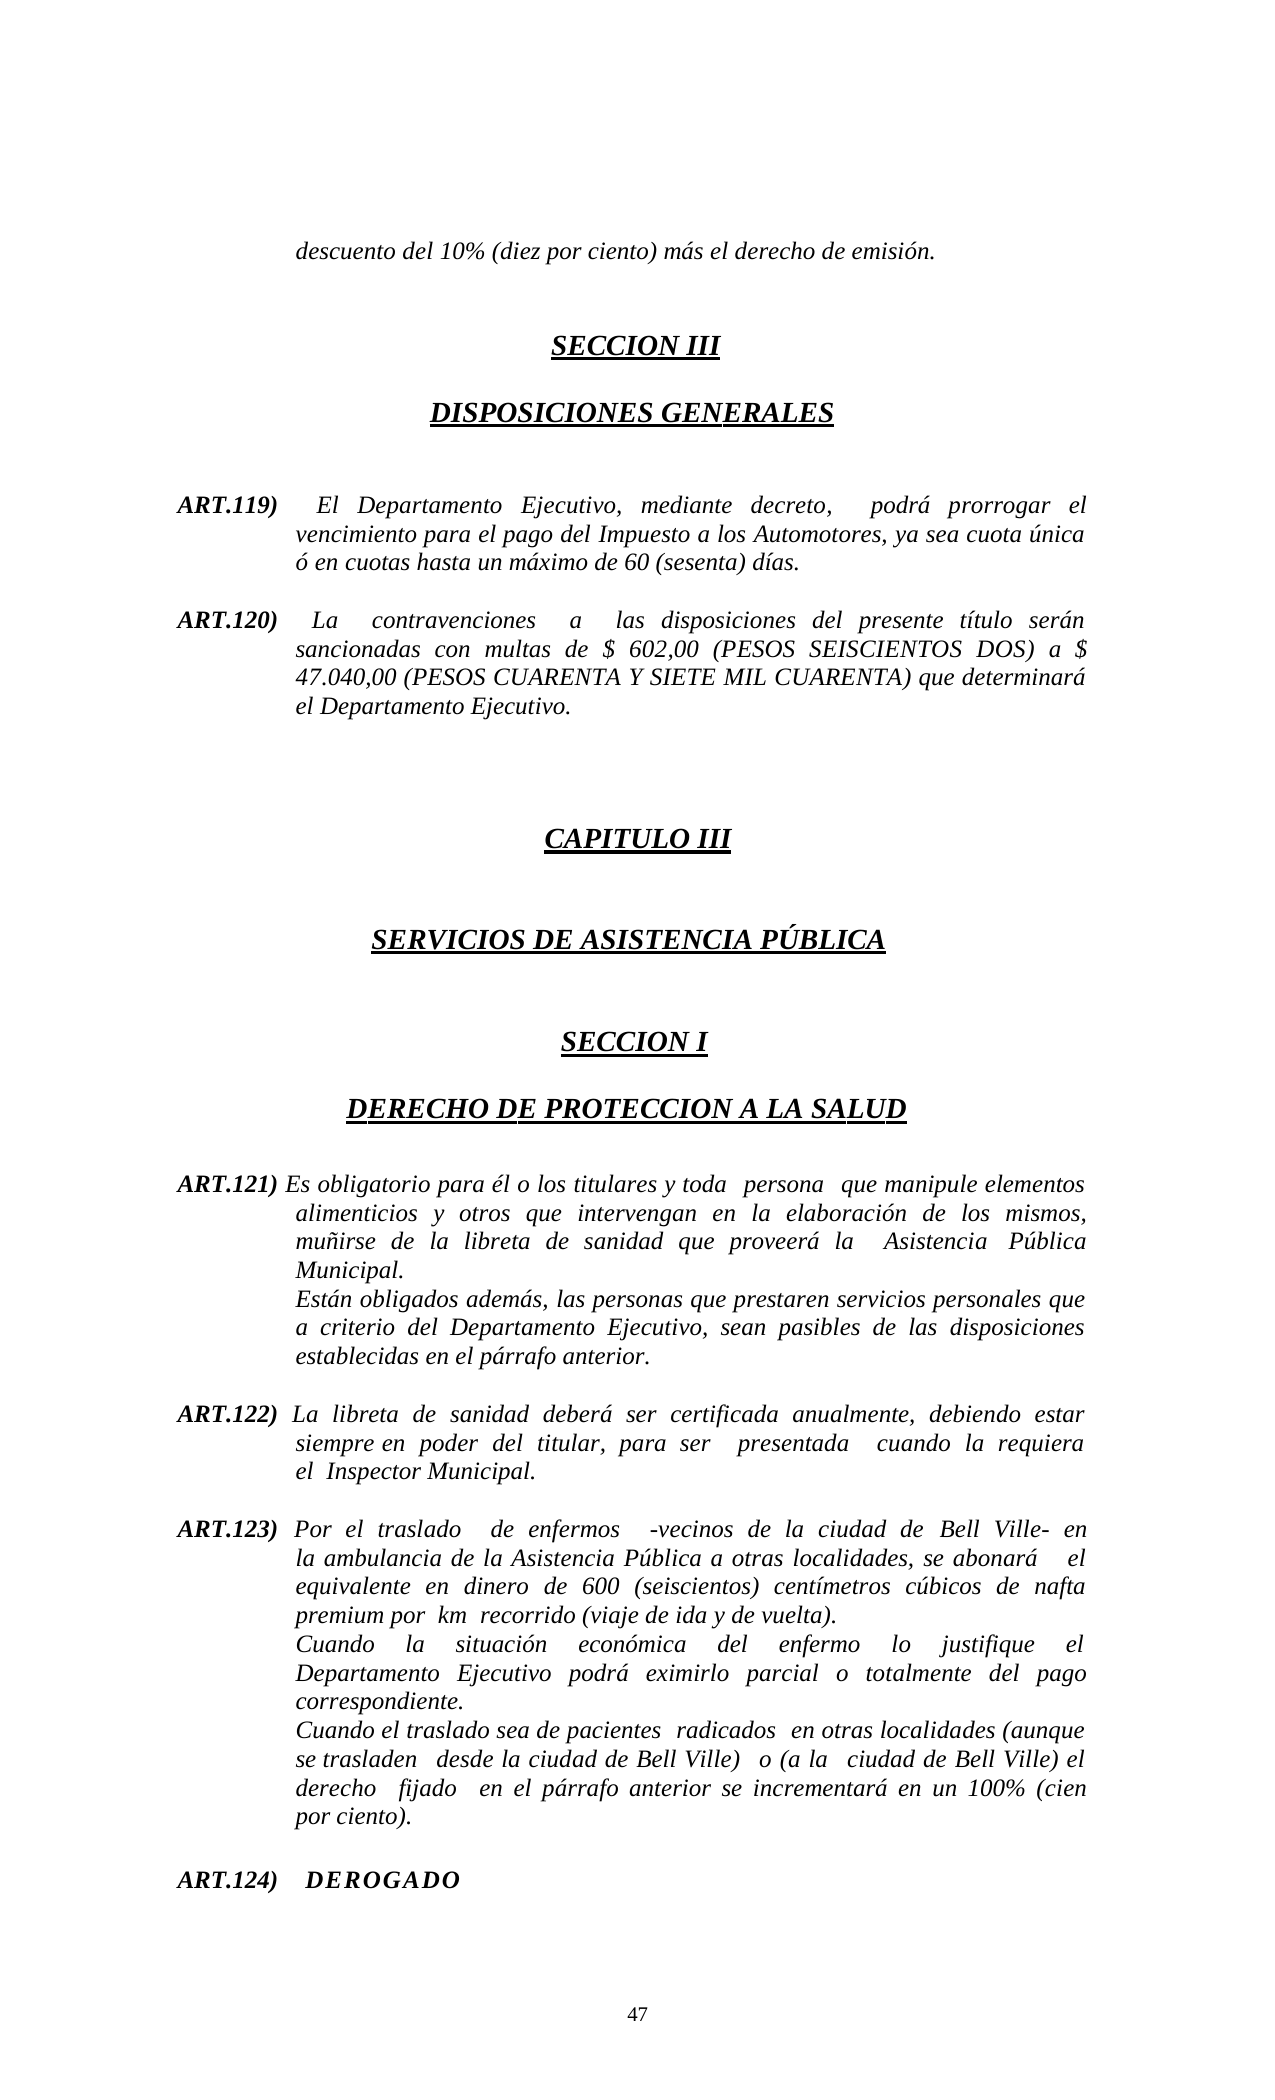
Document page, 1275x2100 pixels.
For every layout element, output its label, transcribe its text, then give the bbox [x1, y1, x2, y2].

text ART.119) El Departamento Ejecutivo, mediante decreto, podrá prorrogar el vencimiento para el pago del Impuesto a los Automotores, ya sea cuota única ó en cuotas hasta un máximo de 60 (sesenta) días. [177, 490, 1087, 576]
text CAPITULO III [536, 821, 743, 855]
text Cuando la situación económica del enfermo lo justifique el Departamento Ejecutivo podrá eximirlo parcial o totalmente del pago correspondiente. [295, 1629, 1087, 1715]
text ART.124) DEROGADO [177, 1865, 1087, 1893]
text Cuando el traslado sea de pacientes radicados en otras localidades (aunque se trasladen desde la ciudad de Bell Ville) o (a la ciudad de Bell Ville) el derecho fijado en el párrafo anterior se incrementará en un 100% (cien por ciento). [295, 1715, 1088, 1830]
text SERVICIOS DE ASISTENCIA PÚBLICA [371, 922, 1096, 955]
text ART.122) La libreta de sanidad deberá ser certificada anualmente, debiendo estar siempre en poder del titular, para ser presentada cuando la requiera el Inspector Municipal. [177, 1399, 1087, 1485]
text ART.121) Es obligatorio para él o los titulares y toda persona que manipule elementos alimenticios y otros que intervengan en la elaboración de los mismos, muñirse de la libreta de sanidad que proveerá la Asistencia Pública Municipal. [177, 1169, 1087, 1284]
text SECCION III [546, 328, 728, 361]
text SECCION I [558, 1024, 713, 1057]
text ART.120) La contravenciones a las disposiciones del presente título serán sancionadas con multas de $ 602,00 (PESOS SEISCIENTOS DOS) a $ 47.040,00 (PESOS CUARENTA Y SIETE MIL CUARENTA) que determinará el Departamento Ejecutivo. [177, 605, 1088, 720]
text DERECHO DE PROTECCION A LA SALUD [346, 1091, 1096, 1124]
text Están obligados además, las personas que prestaren servicios personales que a criterio del Departamento Ejecutivo, sean pasibles de las disposiciones establecidas en el párrafo anterior. [295, 1284, 1087, 1370]
text ART.123) Por el traslado de enfermos -vecinos de la ciudad de Bell Ville- en la ambulancia de la Asistencia Pública a otras localidades, se abonará el equivalente en dinero de 600 (seiscientos) centímetros cúbicos de nafta premium por km recorrido (viaje de ida y de vuelta). [177, 1514, 1088, 1629]
text DISPOSICIONES GENERALES [429, 395, 1096, 428]
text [295, 236, 1087, 265]
